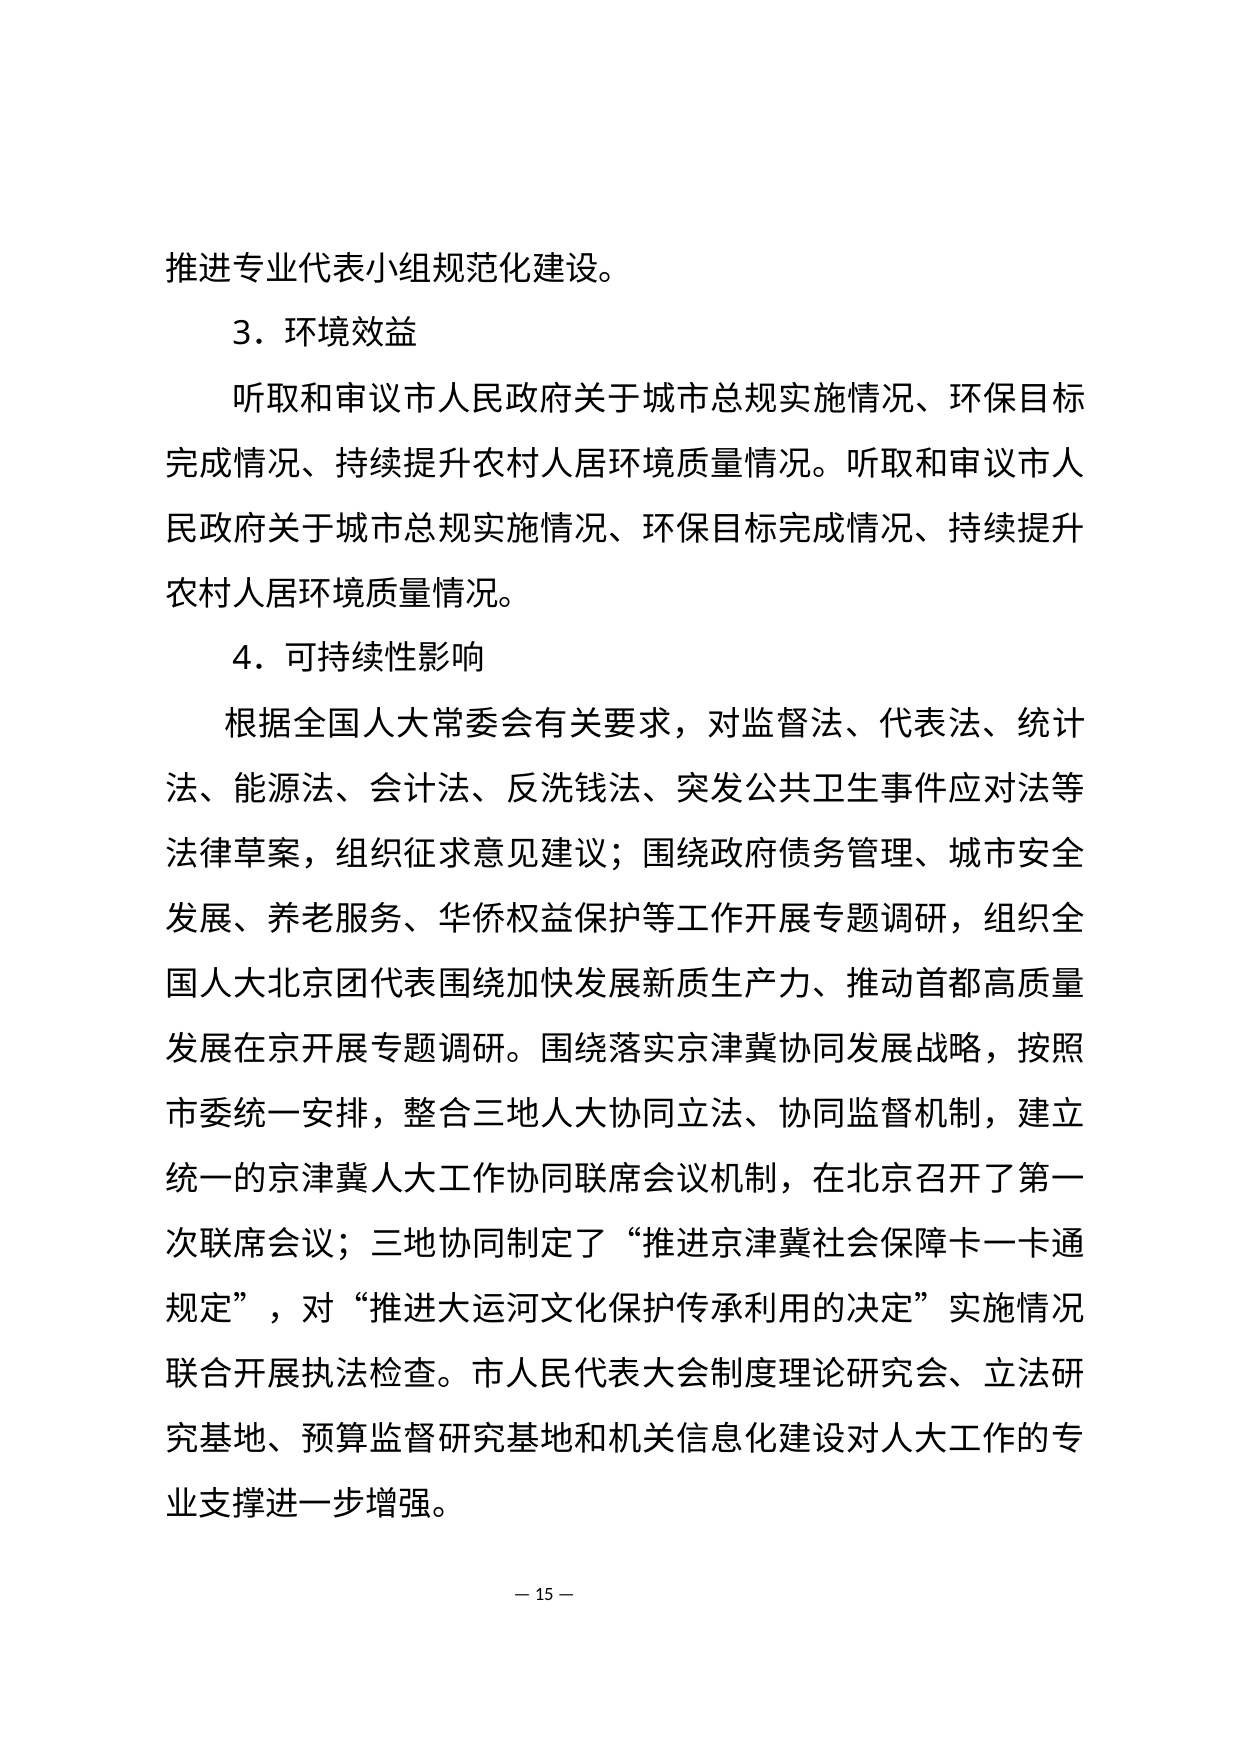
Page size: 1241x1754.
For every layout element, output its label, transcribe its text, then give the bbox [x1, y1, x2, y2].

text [165, 233, 1087, 298]
text 根据全国人大常委会有关要求，对监督法、代表法、统计法、能源法、会计法、反洗钱法、突发公共卫生事件应对法等法律草案，组织征求意见建议；围绕政府债务管理、城市安全发展、养老服务、华侨权益保护等工作开展专题调研，组织全国人大北京团代表围绕加快发展新质生产力、推动首都高质量发展在京开展专题调研。围绕落实京津冀协同发展战略，按照市委统一安排，整合三地人大协同立法、协同监督机制，建立统一的京津冀人大工作协同联席会议机制，在北京召开了第一次联席会议；三地协同制定了“推进京津冀社会保障卡一卡通规定”，对“推进大运河文化保护传承利用的决定”实施情况联合开展执法检查。市人民代表大会制度理论研究会、立法研究基地、预算监督研究基地和机关信息化建设对人大工作的专业支撑进一步增强。 [165, 688, 1087, 1533]
text 4．可持续性影响 [165, 623, 1087, 688]
text 听取和审议市人民政府关于城市总规实施情况、环保目标完成情况、持续提升农村人居环境质量情况。听取和审议市人民政府关于城市总规实施情况、环保目标完成情况、持续提升农村人居环境质量情况。 [165, 363, 1087, 623]
text 3．环境效益 [165, 298, 1087, 363]
